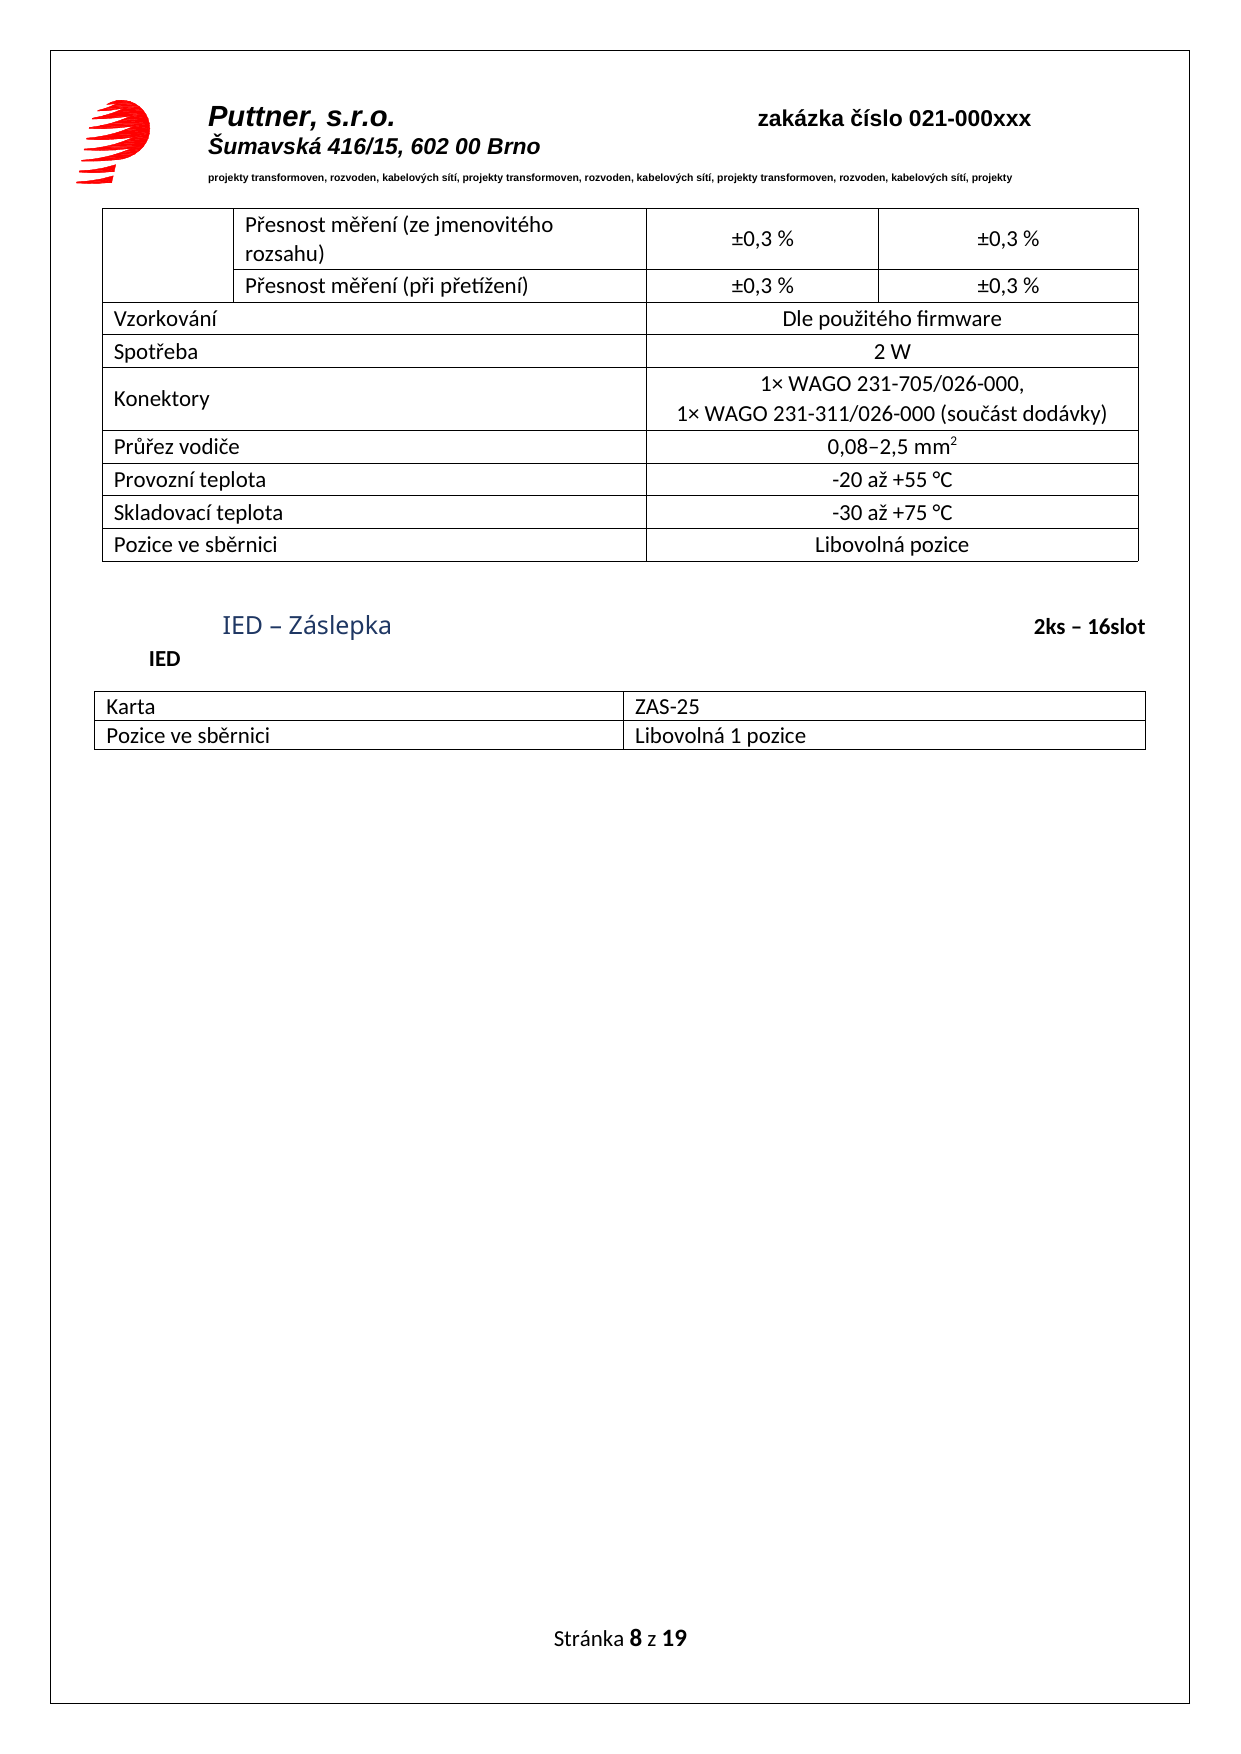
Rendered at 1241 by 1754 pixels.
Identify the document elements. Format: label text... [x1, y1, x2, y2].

table_cell ±0,3 % [647, 209, 878, 269]
table_cell Skladovací teplota [103, 496, 646, 528]
table_cell Pozice ve sběrnici [95, 721, 623, 749]
table_cell -20 až +55 °C [647, 464, 1138, 495]
table_cell Dle použitého firmware [647, 303, 1138, 334]
table_cell Pozice ve sběrnici [103, 529, 646, 561]
table_cell Vzorkování [103, 303, 646, 334]
table_cell Spotřeba [103, 335, 646, 367]
table_cell 2 W [647, 335, 1138, 367]
table_cell ±0,3 % [879, 270, 1138, 301]
table_cell -30 až +75 °C [647, 496, 1138, 528]
table_cell 1× WAGO 231-705/026-000, 1× WAGO 231-311/026-000 (součást dodávky) [647, 368, 1138, 430]
table_cell Libovolná 1 pozice [624, 721, 1145, 749]
table_cell ±0,3 % [879, 209, 1138, 269]
table_header Karta [95, 692, 623, 720]
table_cell Přesnost měření (při přetížení) [234, 270, 646, 301]
table_cell Přesnost měření (ze jmenovitého rozsahu) [234, 209, 646, 269]
table_cell ±0,3 % [647, 270, 878, 301]
table_cell Libovolná pozice [647, 529, 1138, 561]
table_cell 0,08–2,5 mm2 [647, 431, 1138, 462]
text IED – Záslepka 2ks – 16slot IED [149, 608, 1165, 672]
table_cell Průřez vodiče [103, 431, 646, 462]
table_cell Provozní teplota [103, 464, 646, 495]
table_cell Konektory [103, 368, 646, 430]
table_header ZAS-25 [624, 692, 1145, 720]
